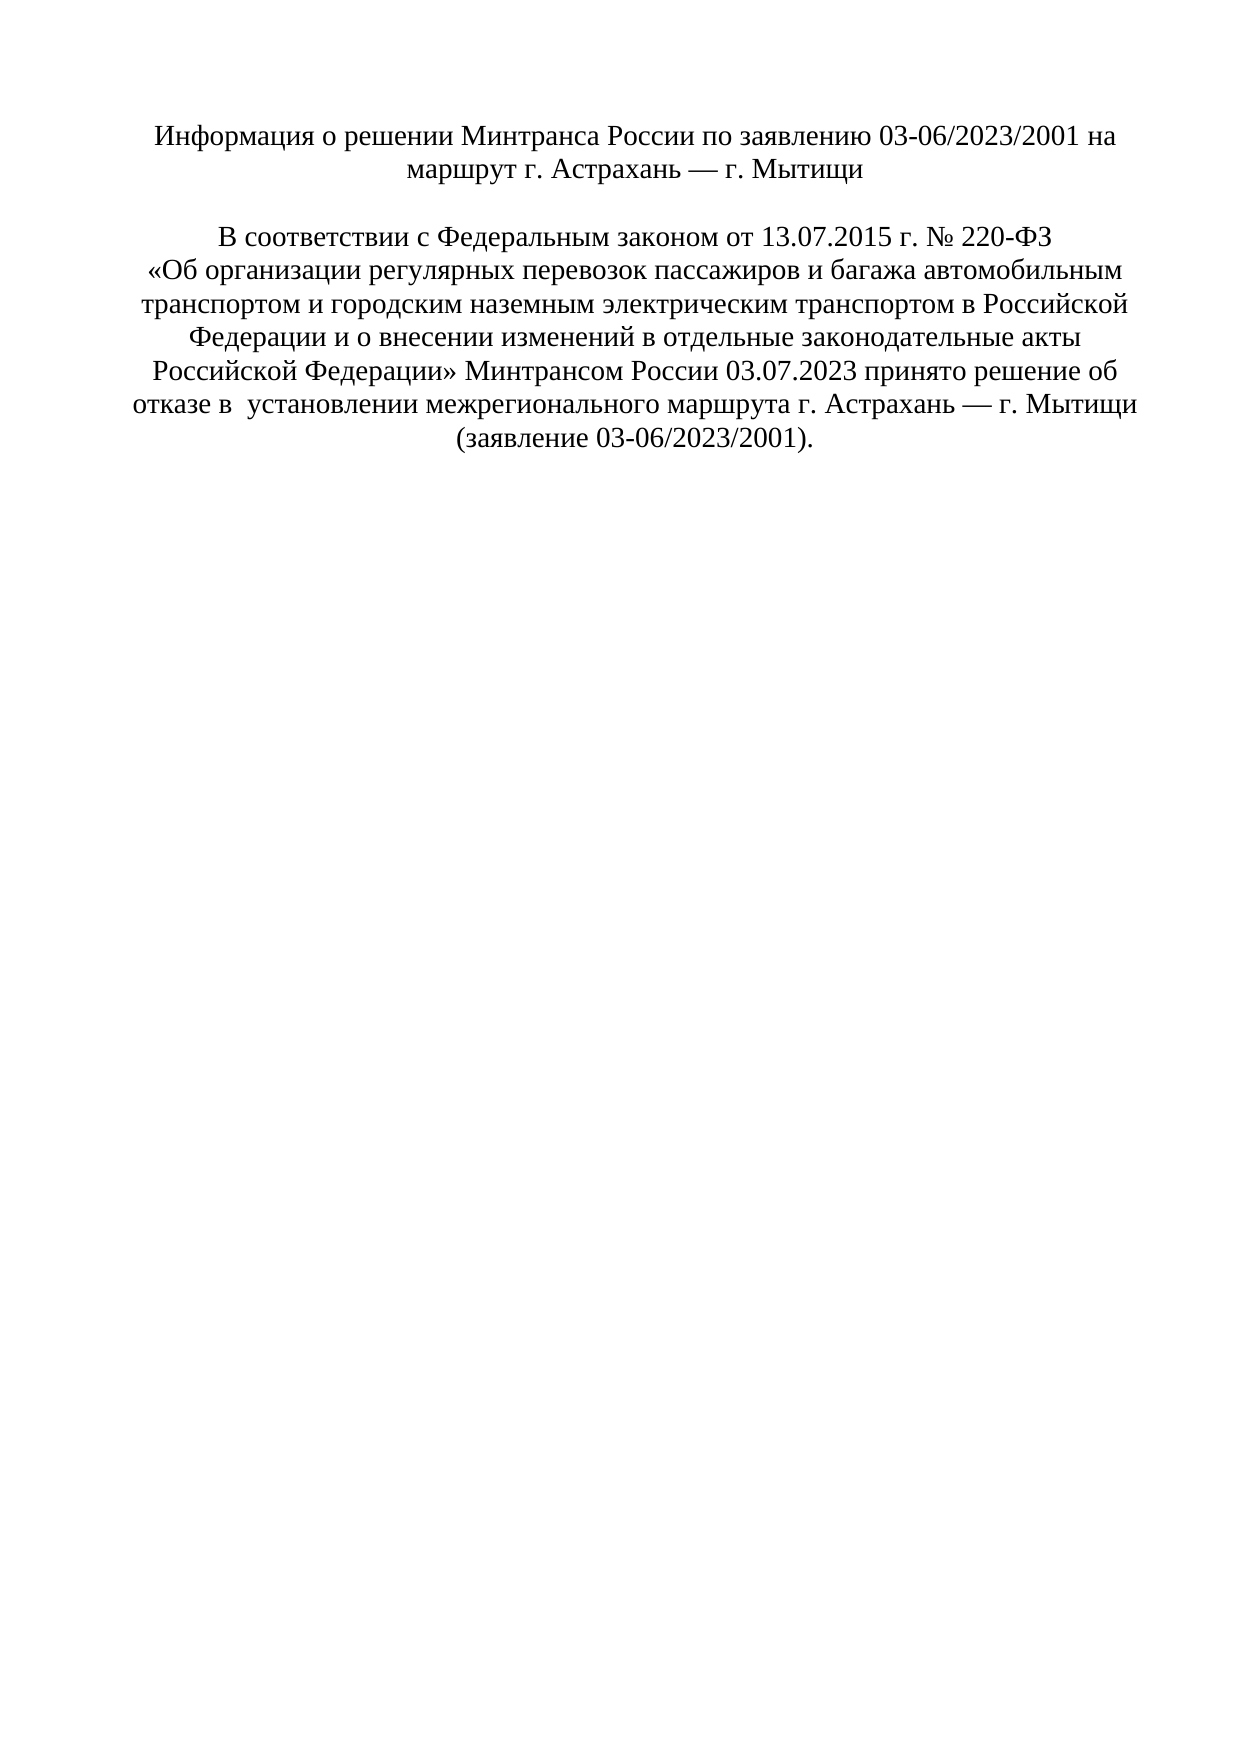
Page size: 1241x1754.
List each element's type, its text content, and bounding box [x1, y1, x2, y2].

text В соответствии с Федеральным законом от 13.07.2015 г. № 220-ФЗ «Об организации регулярных перевозок пассажиров и багажа автомобильным транспортом и городским наземным электрическим транспортом в Российской Федерации и о внесении изменений в отдельные законодательные акты Российской Федерации» Минтрансом России 03.07.2023 принято решение об отказе в установлении межрегионального маршрута г. Астрахань — г. Мытищи (заявление 03-06/2023/2001). [118, 219, 1152, 453]
text Информация о решении Минтранса России по заявлению 03-06/2023/2001 на маршрут г. Астрахань — г. Мытищи [118, 118, 1152, 185]
